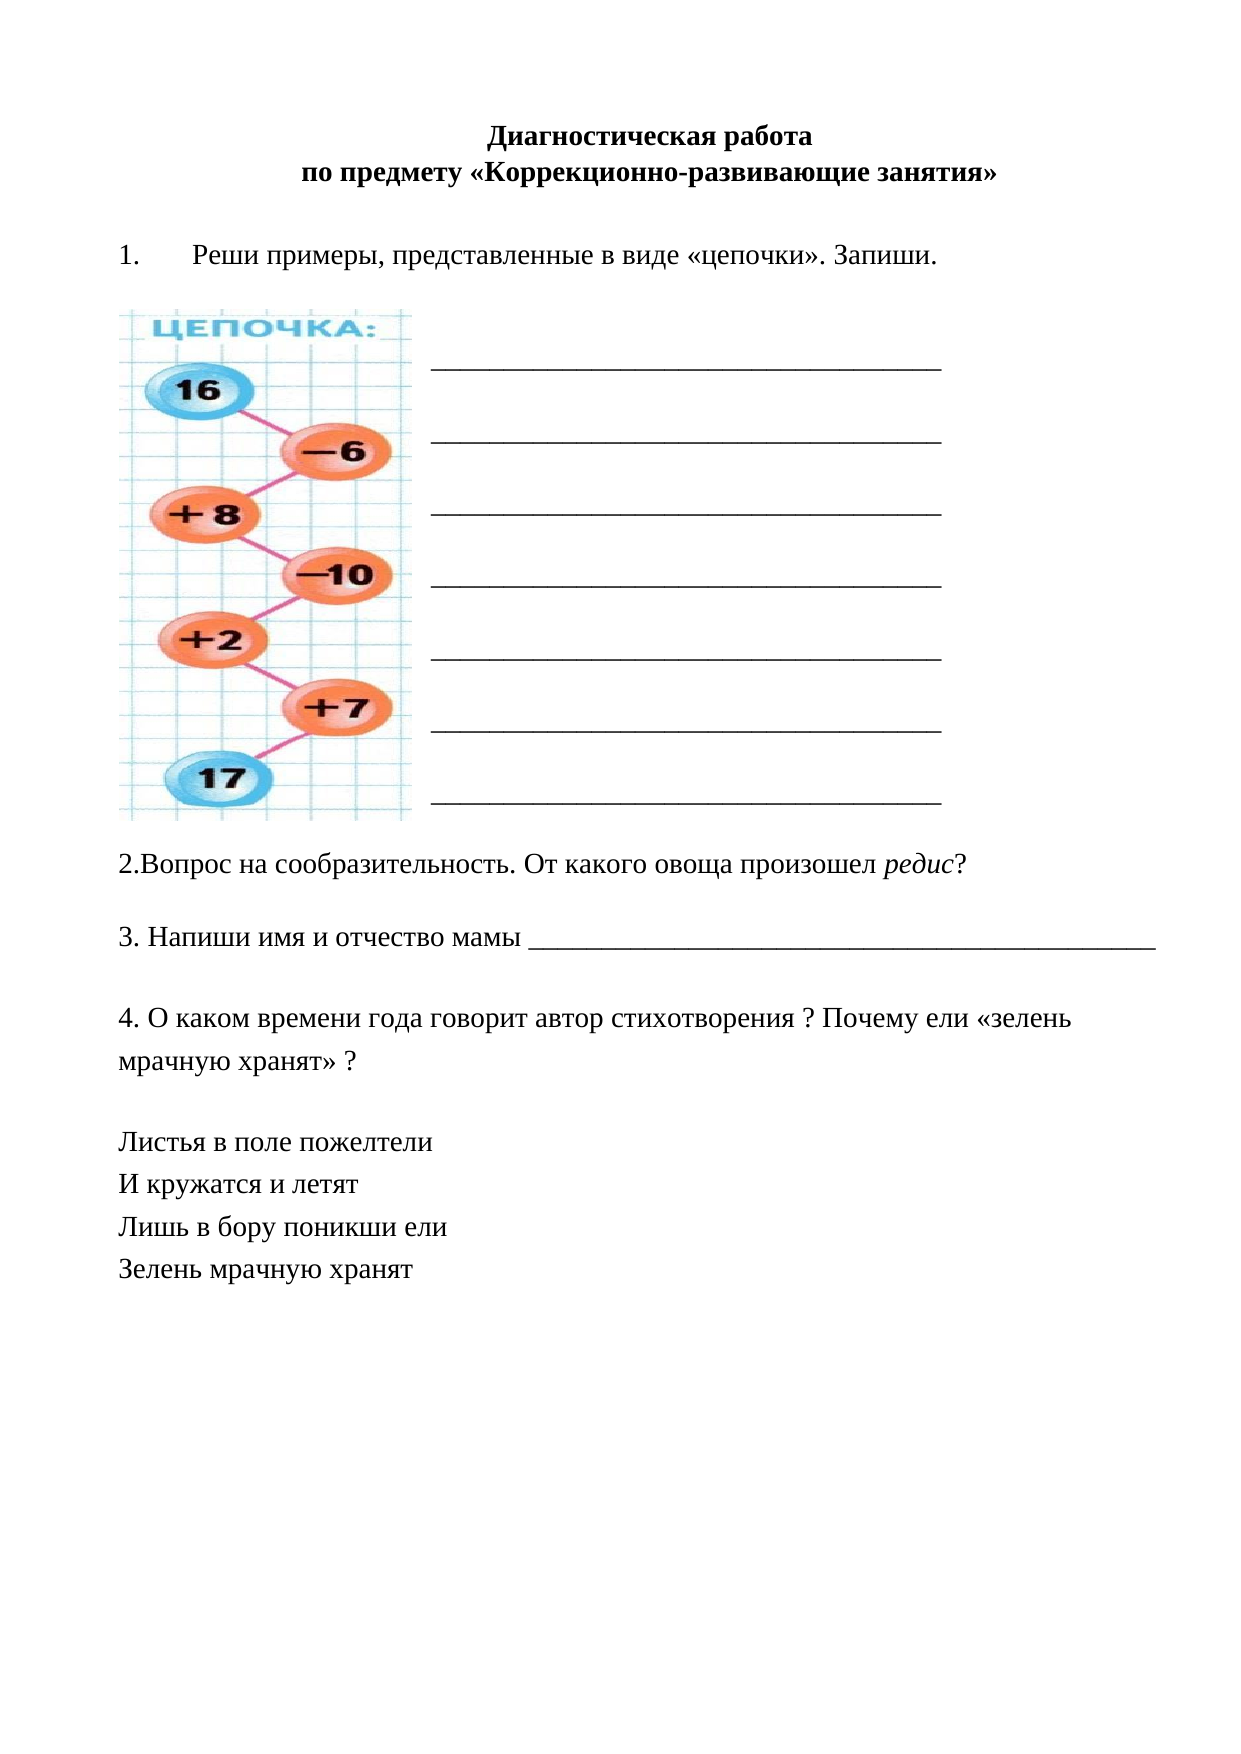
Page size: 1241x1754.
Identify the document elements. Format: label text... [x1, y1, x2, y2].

list Реши примеры, представленные в виде «цепочки». Запиши. [118, 237, 1181, 271]
text по предмету «Коррекционно-развивающие занятия» [118, 154, 1181, 188]
text 3. Напиши имя и отчество мамы ___________________________________________ [118, 919, 1181, 952]
text ___________________________________ [412, 630, 1181, 663]
text 4. О каком времени года говорит автор стихотворения ? Почему ели «зелень мрачную хранят» ? [118, 991, 1181, 1076]
text ___________________________________ [412, 557, 1181, 591]
picture [118, 309, 412, 819]
text Диагностическая работа [118, 118, 1181, 152]
text ___________________________________ [412, 485, 1181, 519]
text Листья в поле пожелтели И кружатся и летят Лишь в бору поникши ели Зелень мрачную хранят [118, 1115, 1181, 1285]
text ___________________________________ [412, 774, 1181, 808]
text ___________________________________ [412, 702, 1181, 736]
text ___________________________________ [412, 413, 1181, 446]
text 2.Вопрос на сообразительность. От какого овоща произошел редис? [118, 847, 1181, 880]
text ___________________________________ [412, 341, 1181, 374]
